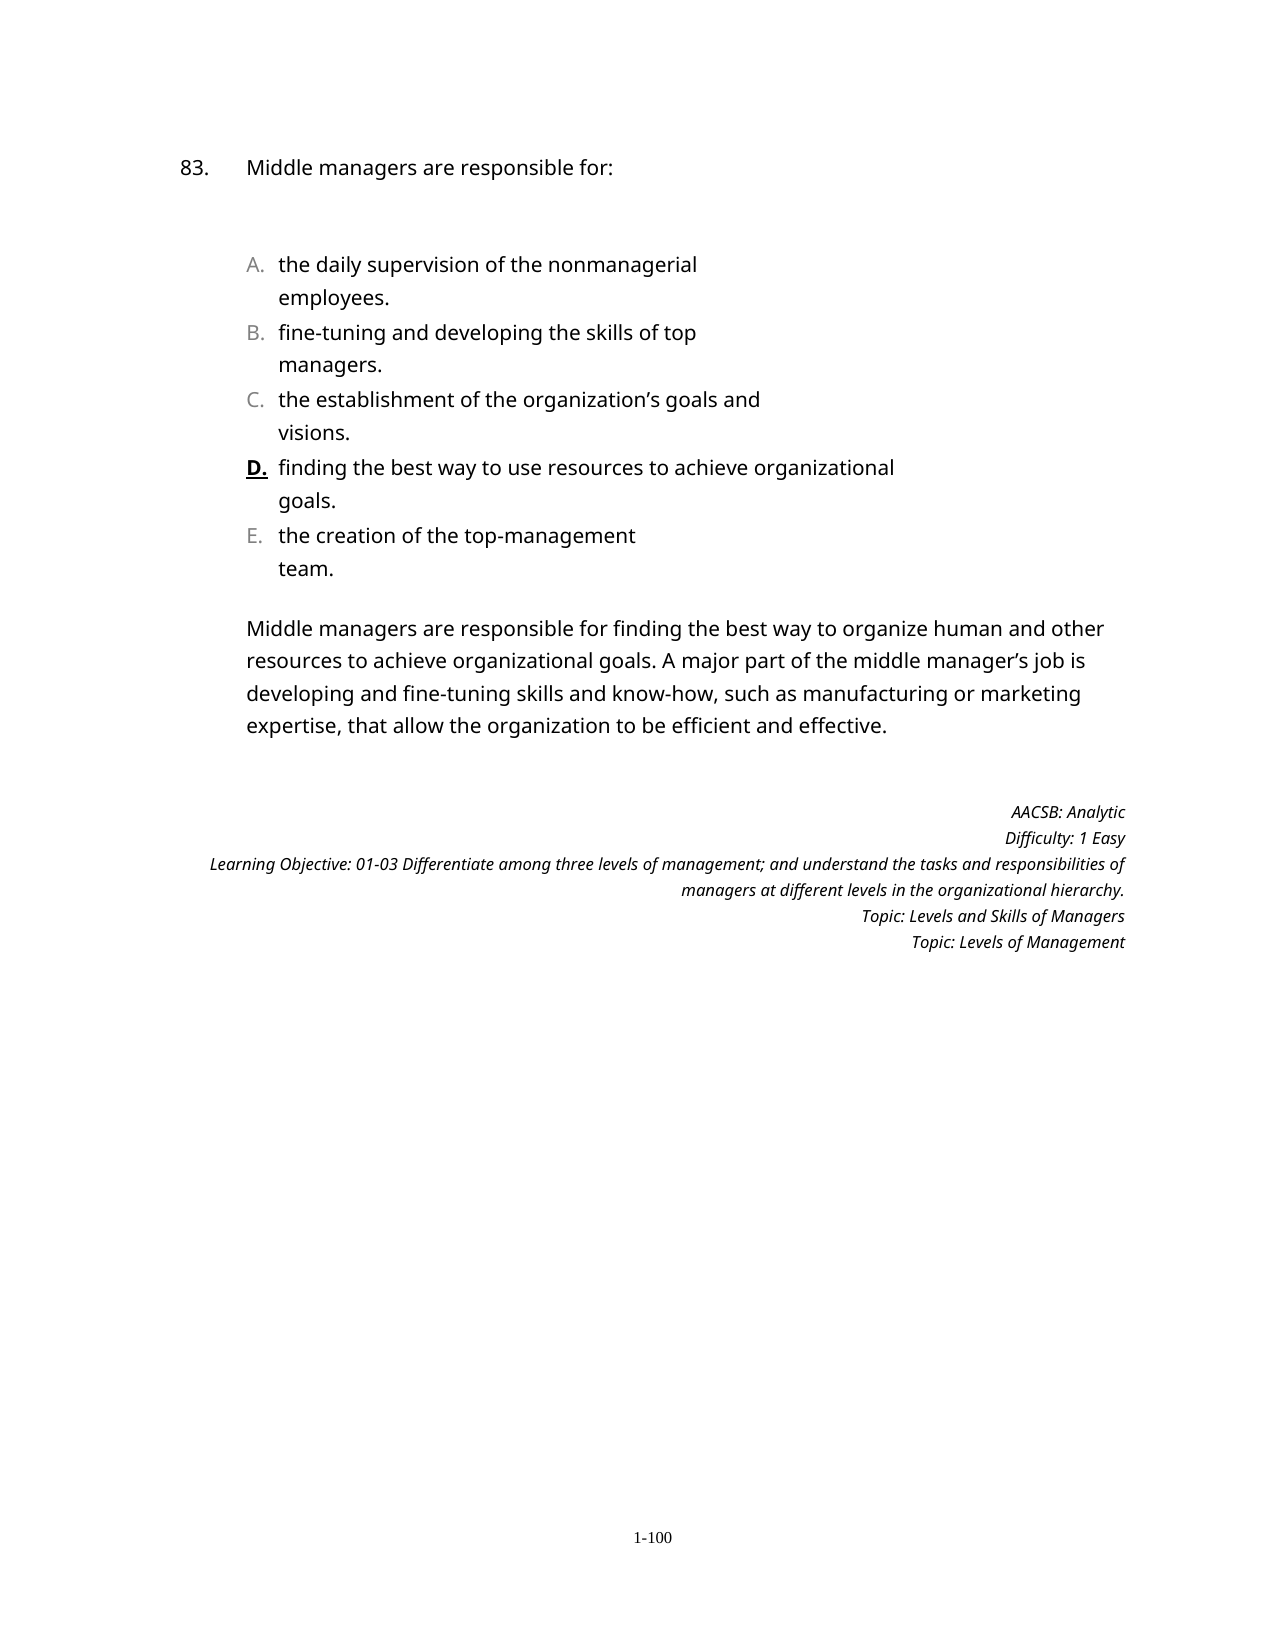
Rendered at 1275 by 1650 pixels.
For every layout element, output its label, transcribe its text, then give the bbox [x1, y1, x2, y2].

table_header AACSB: Analytic Difficulty: 1 Easy Learning Objective: 01-03 Differentiate among three levels of management; and understand the tasks and responsibilities of managers at different levels in the organizational hierarchy. Topic: Levels and Skills of Managers Topic: Levels of Management [180, 801, 1125, 990]
table_header 83. [180, 153, 246, 771]
table_header Middle managers are responsible for: Middle managers are responsible for finding the best way to organize human and other resources to achieve organizational goals. A major part of the middle manager’s job is developing and fine-tuning skills and know-how, such as manufacturing or marketing expertise, that allow the organization to be efficient and effective. [246, 153, 1125, 771]
